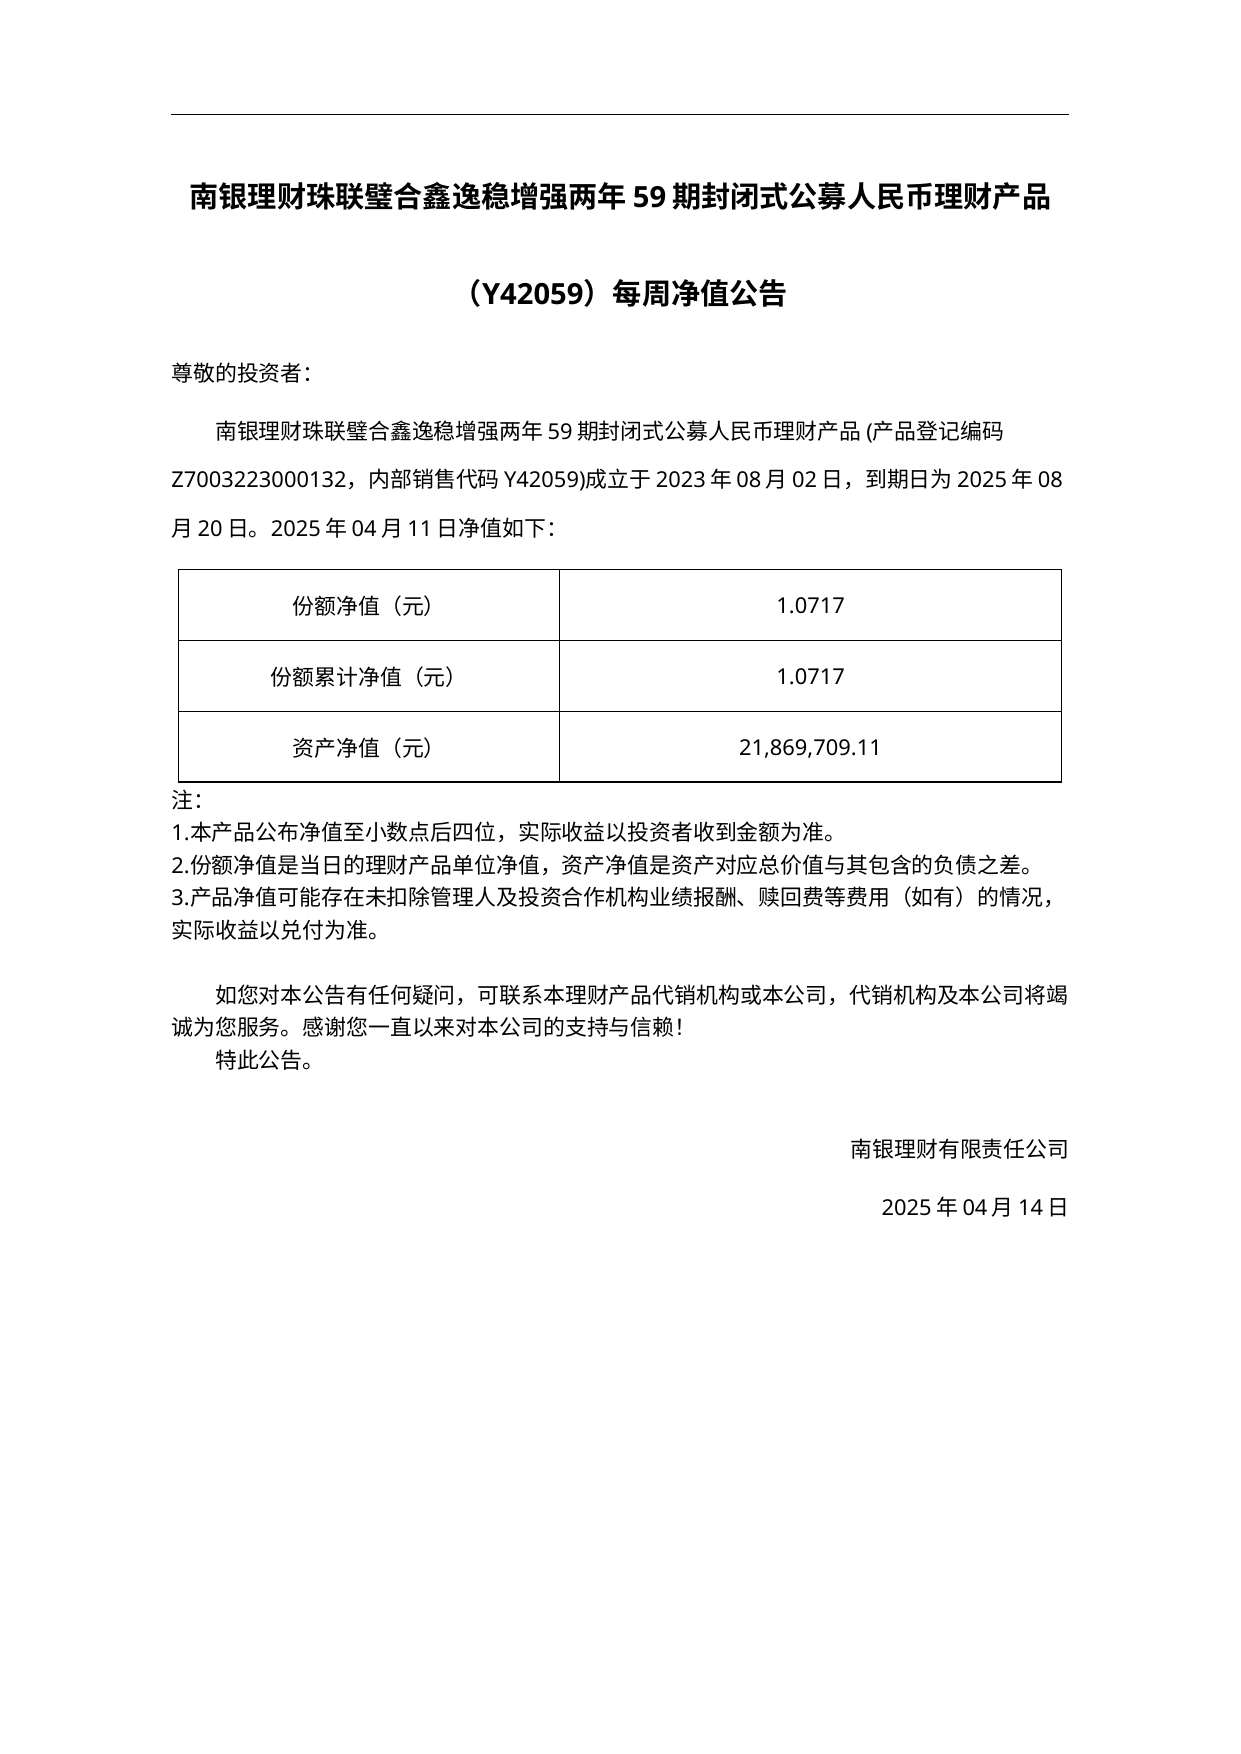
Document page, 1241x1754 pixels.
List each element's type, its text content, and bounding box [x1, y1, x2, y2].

table_cell 21,869,709.11 [560, 712, 1061, 781]
text 尊敬的投资者： [171, 355, 1069, 388]
table_header 1.0717 [560, 570, 1061, 640]
text 南银理财珠联璧合鑫逸稳增强两年59期封闭式公募人民币理财产品 (产品登记编码Z7003223000132，内部销售代码Y42059)成立于2023年08月02日，到期日为2025年08月20日。2025年04月11日净值如下： [171, 413, 1069, 543]
text 1.本产品公布净值至小数点后四位，实际收益以投资者收到金额为准。 [171, 815, 1069, 847]
table_cell 份额累计净值（元） [179, 641, 559, 711]
text 南银理财有限责任公司 [171, 1132, 1069, 1164]
table_cell 1.0717 [560, 641, 1061, 711]
text 3.产品净值可能存在未扣除管理人及投资合作机构业绩报酬、赎回费等费用（如有）的情况，实际收益以兑付为准。 [171, 880, 1069, 945]
table_header 份额净值（元） [179, 570, 559, 640]
text 2025年04月14日 [171, 1190, 1069, 1222]
text 注： [171, 782, 1069, 815]
text 南银理财珠联璧合鑫逸稳增强两年59期封闭式公募人民币理财产品（Y42059）每周净值公告 [171, 162, 1069, 324]
text 如您对本公告有任何疑问，可联系本理财产品代销机构或本公司，代销机构及本公司将竭诚为您服务。感谢您一直以来对本公司的支持与信赖！ [171, 977, 1069, 1042]
text 特此公告。 [171, 1042, 1069, 1075]
table_cell 资产净值（元） [179, 712, 559, 781]
text 2.份额净值是当日的理财产品单位净值，资产净值是资产对应总价值与其包含的负债之差。 [171, 847, 1069, 880]
